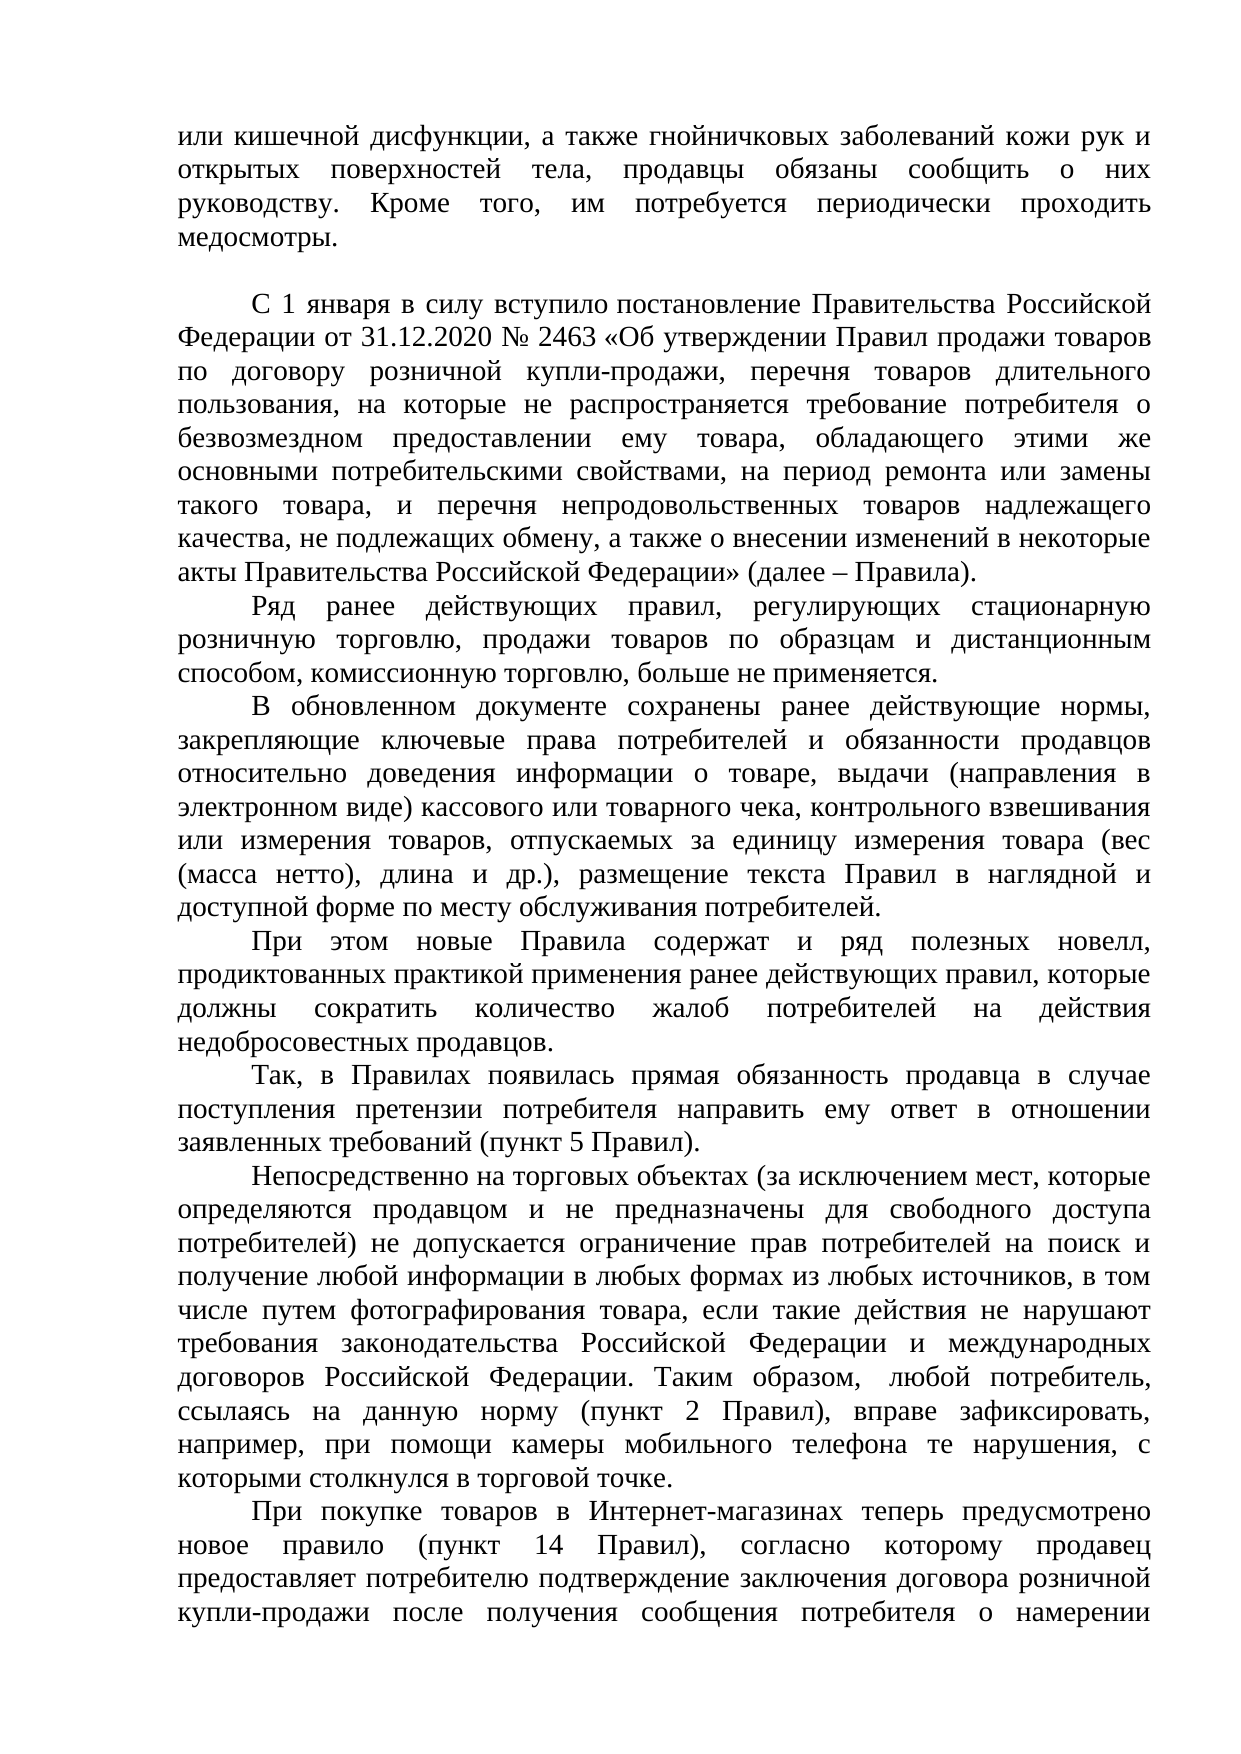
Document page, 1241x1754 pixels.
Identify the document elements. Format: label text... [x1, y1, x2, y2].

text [177, 1493, 1152, 1627]
text Ряд ранее действующих правил, регулирующих стационарную розничную торговлю, продажи товаров по образцам и дистанционным способом, комиссионную торговлю, больше не применяется. [177, 588, 1152, 688]
text При этом новые Правила содержат и ряд полезных новелл, продиктованных практикой применения ранее действующих правил, которые должны сократить количество жалоб потребителей на действия недобросовестных продавцов. [177, 923, 1152, 1057]
text В обновленном документе сохранены ранее действующие нормы, закрепляющие ключевые права потребителей и обязанности продавцов относительно доведения информации о товаре, выдачи (направления в электронном виде) кассового или товарного чека, контрольного взвешивания или измерения товаров, отпускаемых за единицу измерения товара (вес (масса нетто), длина и др.), размещение текста Правил в наглядной и доступной форме по месту обслуживания потребителей. [177, 688, 1152, 923]
text Так, в Правилах появилась прямая обязанность продавца в случае поступления претензии потребителя направить ему ответ в отношении заявленных требований (пункт 5 Правил). [177, 1057, 1152, 1158]
text Непосредственно на торговых объектах (за исключением мест, которые определяются продавцом и не предназначены для свободного доступа потребителей) не допускается ограничение прав потребителей на поиск и получение любой информации в любых формах из любых источников, в том числе путем фотографирования товара, если такие действия не нарушают требования законодательства Российской Федерации и международных договоров Российской Федерации. Таким образом, любой потребитель, ссылаясь на данную норму (пункт 2 Правил), вправе зафиксировать, например, при помощи камеры мобильного телефона те нарушения, с которыми столкнулся в торговой точке. [177, 1158, 1152, 1493]
text С 1 января в силу вступило постановление Правительства Российской Федерации от 31.12.2020 № 2463 «Об утверждении Правил продажи товаров по договору розничной купли-продажи, перечня товаров длительного пользования, на которые не распространяется требование потребителя о безвозмездном предоставлении ему товара, обладающего этими же основными потребительскими свойствами, на период ремонта или замены такого товара, и перечня непродовольственных товаров надлежащего качества, не подлежащих обмену, а также о внесении изменений в некоторые акты Правительства Российской Федерации» (далее – Правила). [177, 286, 1152, 588]
